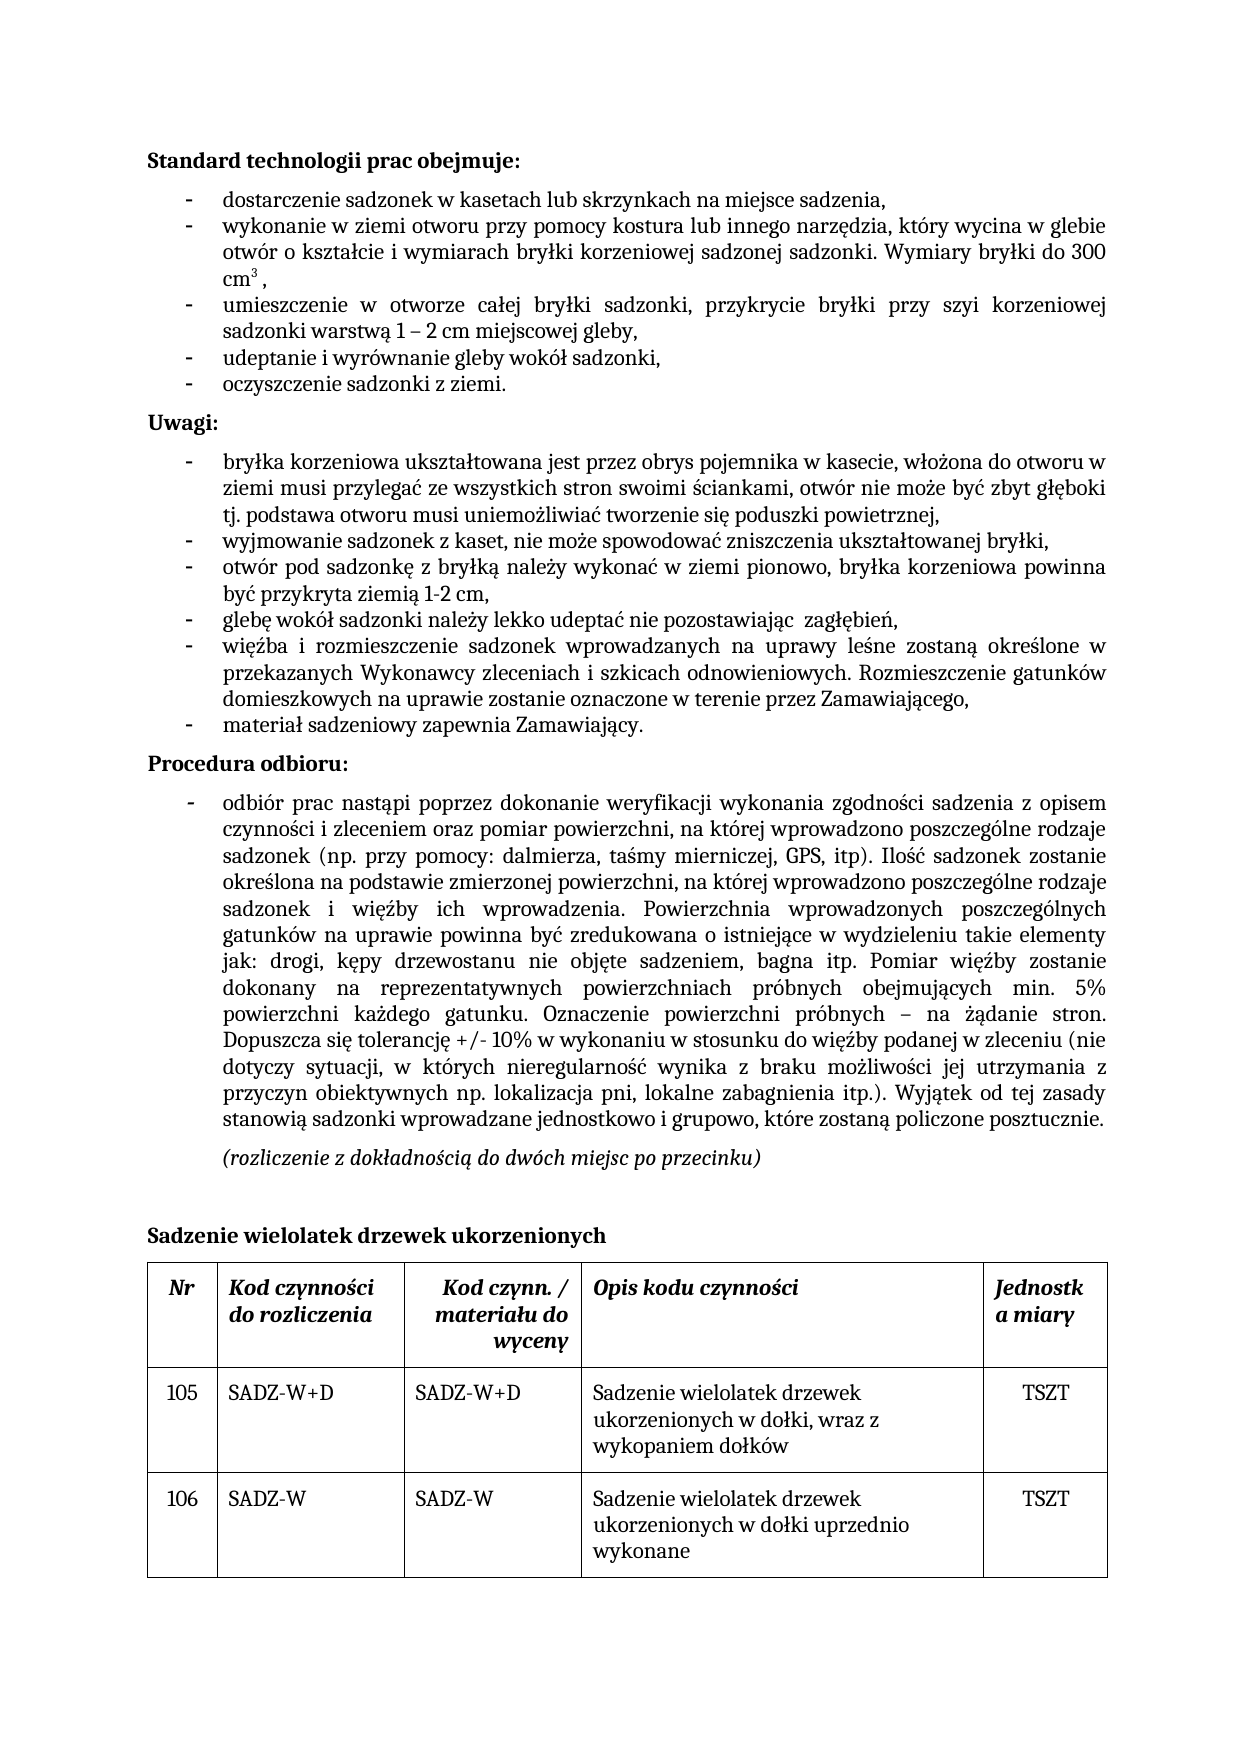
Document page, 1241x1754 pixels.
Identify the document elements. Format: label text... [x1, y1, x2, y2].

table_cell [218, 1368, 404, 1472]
list bryłka korzeniowa ukształtowana jest przez obrys pojemnika w kasecie, włożona do otworu w ziemi musi przylegać ze wszystkich stron swoimi ściankami, otwór nie może być zbyt głęboki tj. podstawa otworu musi uniemożliwiać tworzenie się poduszki powietrznej, [185, 449, 1107, 528]
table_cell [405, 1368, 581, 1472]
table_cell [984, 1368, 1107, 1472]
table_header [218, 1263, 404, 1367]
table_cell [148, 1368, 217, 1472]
text (rozliczenie z dokładnością do dwóch miejsc po przecinku) [148, 1145, 1107, 1171]
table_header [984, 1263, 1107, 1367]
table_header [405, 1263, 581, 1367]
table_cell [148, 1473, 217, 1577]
list materiał sadzeniowy zapewnia Zamawiający. [185, 712, 1107, 738]
list glebę wokół sadzonki należy lekko udeptać nie pozostawiając zagłębień, [185, 607, 1107, 633]
list wyjmowanie sadzonek z kaset, nie może spowodować zniszczenia ukształtowanej bryłki, [185, 528, 1107, 554]
list dostarczenie sadzonek w kasetach lub skrzynkach na miejsce sadzenia, [185, 186, 1107, 213]
list otwór pod sadzonkę z bryłką należy wykonać w ziemi pionowo, bryłka korzeniowa powinna być przykryta ziemią 1-2 cm, [185, 554, 1107, 607]
text Standard technologii prac obejmuje: [148, 148, 1107, 174]
list oczyszczenie sadzonki z ziemi. [185, 371, 1107, 397]
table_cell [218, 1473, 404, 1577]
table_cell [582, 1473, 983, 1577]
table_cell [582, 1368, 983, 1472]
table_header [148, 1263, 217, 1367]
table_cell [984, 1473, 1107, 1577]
list umieszczenie w otworze całej bryłki sadzonki, przykrycie bryłki przy szyi korzeniowej sadzonki warstwą 1 – 2 cm miejscowej gleby, [185, 292, 1107, 344]
text Uwagi: [148, 410, 1107, 436]
text Procedura odbioru: [148, 751, 1107, 777]
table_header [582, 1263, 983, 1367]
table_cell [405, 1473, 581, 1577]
list wykonanie w ziemi otworu przy pomocy kostura lub innego narzędzia, który wycina w glebie otwór o kształcie i wymiarach bryłki korzeniowej sadzonej sadzonki. Wymiary bryłki do 300 cm3 , [185, 213, 1107, 292]
list Sadzenie wielolatek drzewek ukorzenionych [148, 1223, 1107, 1249]
list odbiór prac nastąpi poprzez dokonanie weryfikacji wykonania zgodności sadzenia z opisem czynności i zleceniem oraz pomiar powierzchni, na której wprowadzono poszczególne rodzaje sadzonek (np. przy pomocy: dalmierza, taśmy mierniczej, GPS, itp). Ilość sadzonek zostanie określona na podstawie zmierzonej powierzchni, na której wprowadzono poszczególne rodzaje sadzonek i więźby ich wprowadzenia. Powierzchnia wprowadzonych poszczególnych gatunków na uprawie powinna być zredukowana o istniejące w wydzieleniu takie elementy jak: drogi, kępy drzewostanu nie objęte sadzeniem, bagna itp. Pomiar więźby zostanie dokonany na reprezentatywnych powierzchniach próbnych obejmujących min. 5% powierzchni każdego gatunku. Oznaczenie powierzchni próbnych – na żądanie stron. Dopuszcza się tolerancję +/- 10% w wykonaniu w stosunku do więźby podanej w zleceniu (nie dotyczy sytuacji, w których nieregularność wynika z braku możliwości jej utrzymania z przyczyn obiektywnych np. lokalizacja pni, lokalne zabagnienia itp.). Wyjątek od tej zasady stanowią sadzonki wprowadzane jednostkowo i grupowo, które zostaną policzone posztucznie. [185, 790, 1107, 1132]
list więźba i rozmieszczenie sadzonek wprowadzanych na uprawy leśne zostaną określone w przekazanych Wykonawcy zleceniach i szkicach odnowieniowych. Rozmieszczenie gatunków domieszkowych na uprawie zostanie oznaczone w terenie przez Zamawiającego, [185, 633, 1107, 712]
list udeptanie i wyrównanie gleby wokół sadzonki, [185, 344, 1107, 371]
